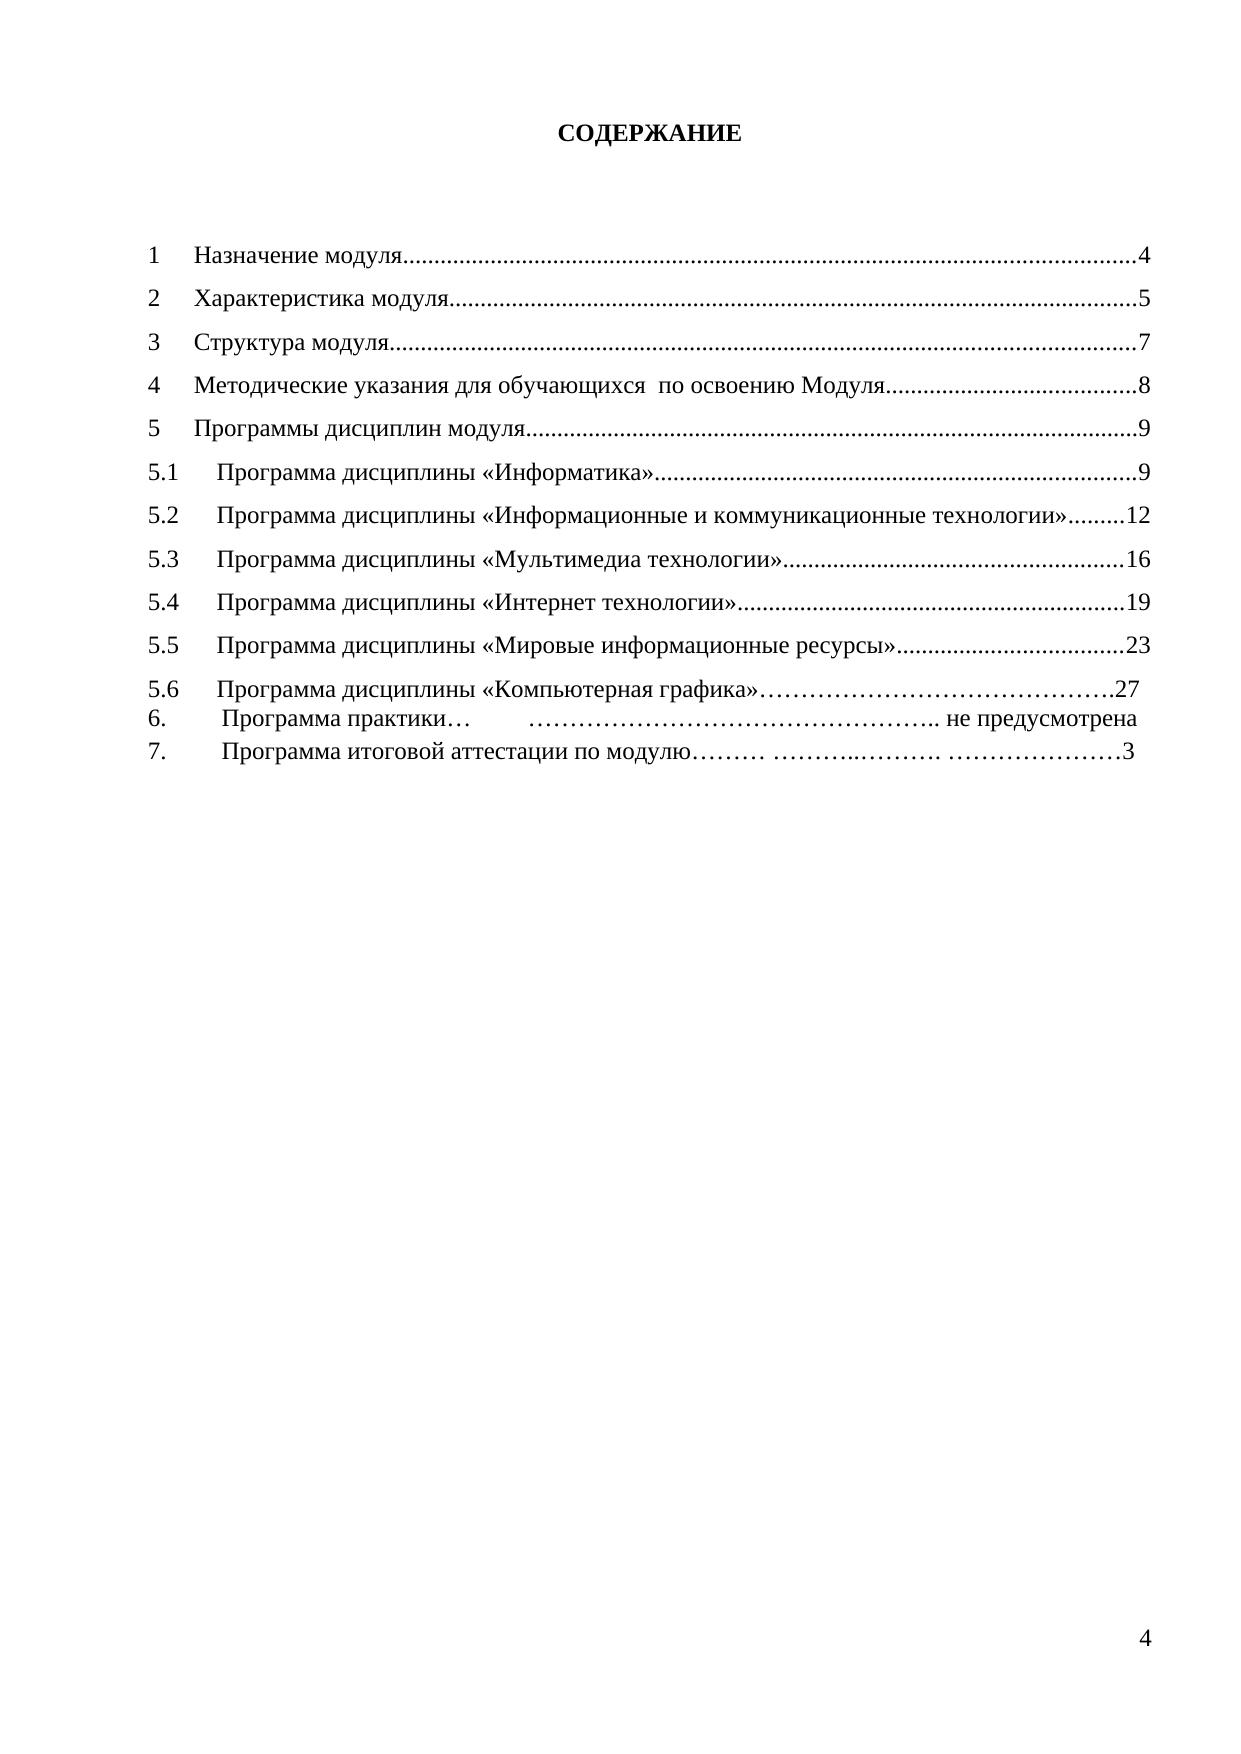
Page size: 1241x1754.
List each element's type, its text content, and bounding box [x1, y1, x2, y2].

text 1 Назначение модуля 4 [148, 240, 1152, 268]
text 5.3 Программа дисциплины «Мультимедиа технологии» 16 [148, 544, 1152, 572]
text 5.2 Программа дисциплины «Информационные и коммуникационные технологии» 12 [148, 500, 1152, 529]
text 4 Методические указания для обучающихся по освоению Модуля 8 [148, 370, 1152, 399]
text 2 Характеристика модуля 5 [148, 283, 1152, 312]
text 6. Программа практики… ………………………………………….. не предусмотрена [148, 703, 1152, 732]
text 5.1 Программа дисциплины «Информатика» 9 [148, 457, 1152, 486]
text 5.5 Программа дисциплины «Мировые информационные ресурсы» 23 [148, 631, 1152, 659]
text Содержание [148, 118, 1152, 147]
text 5.4 Программа дисциплины «Интернет технологии» 19 [148, 587, 1152, 616]
text 5.6 Программа дисциплины «Компьютерная графика»…………………………………….27 [148, 674, 1152, 703]
text 3 Структура модуля 7 [148, 327, 1152, 355]
text 5 Программы дисциплин модуля 9 [148, 413, 1152, 442]
text 7. Программа итоговой аттестации по модулю……… ………..………. …………………3 [148, 736, 1152, 764]
